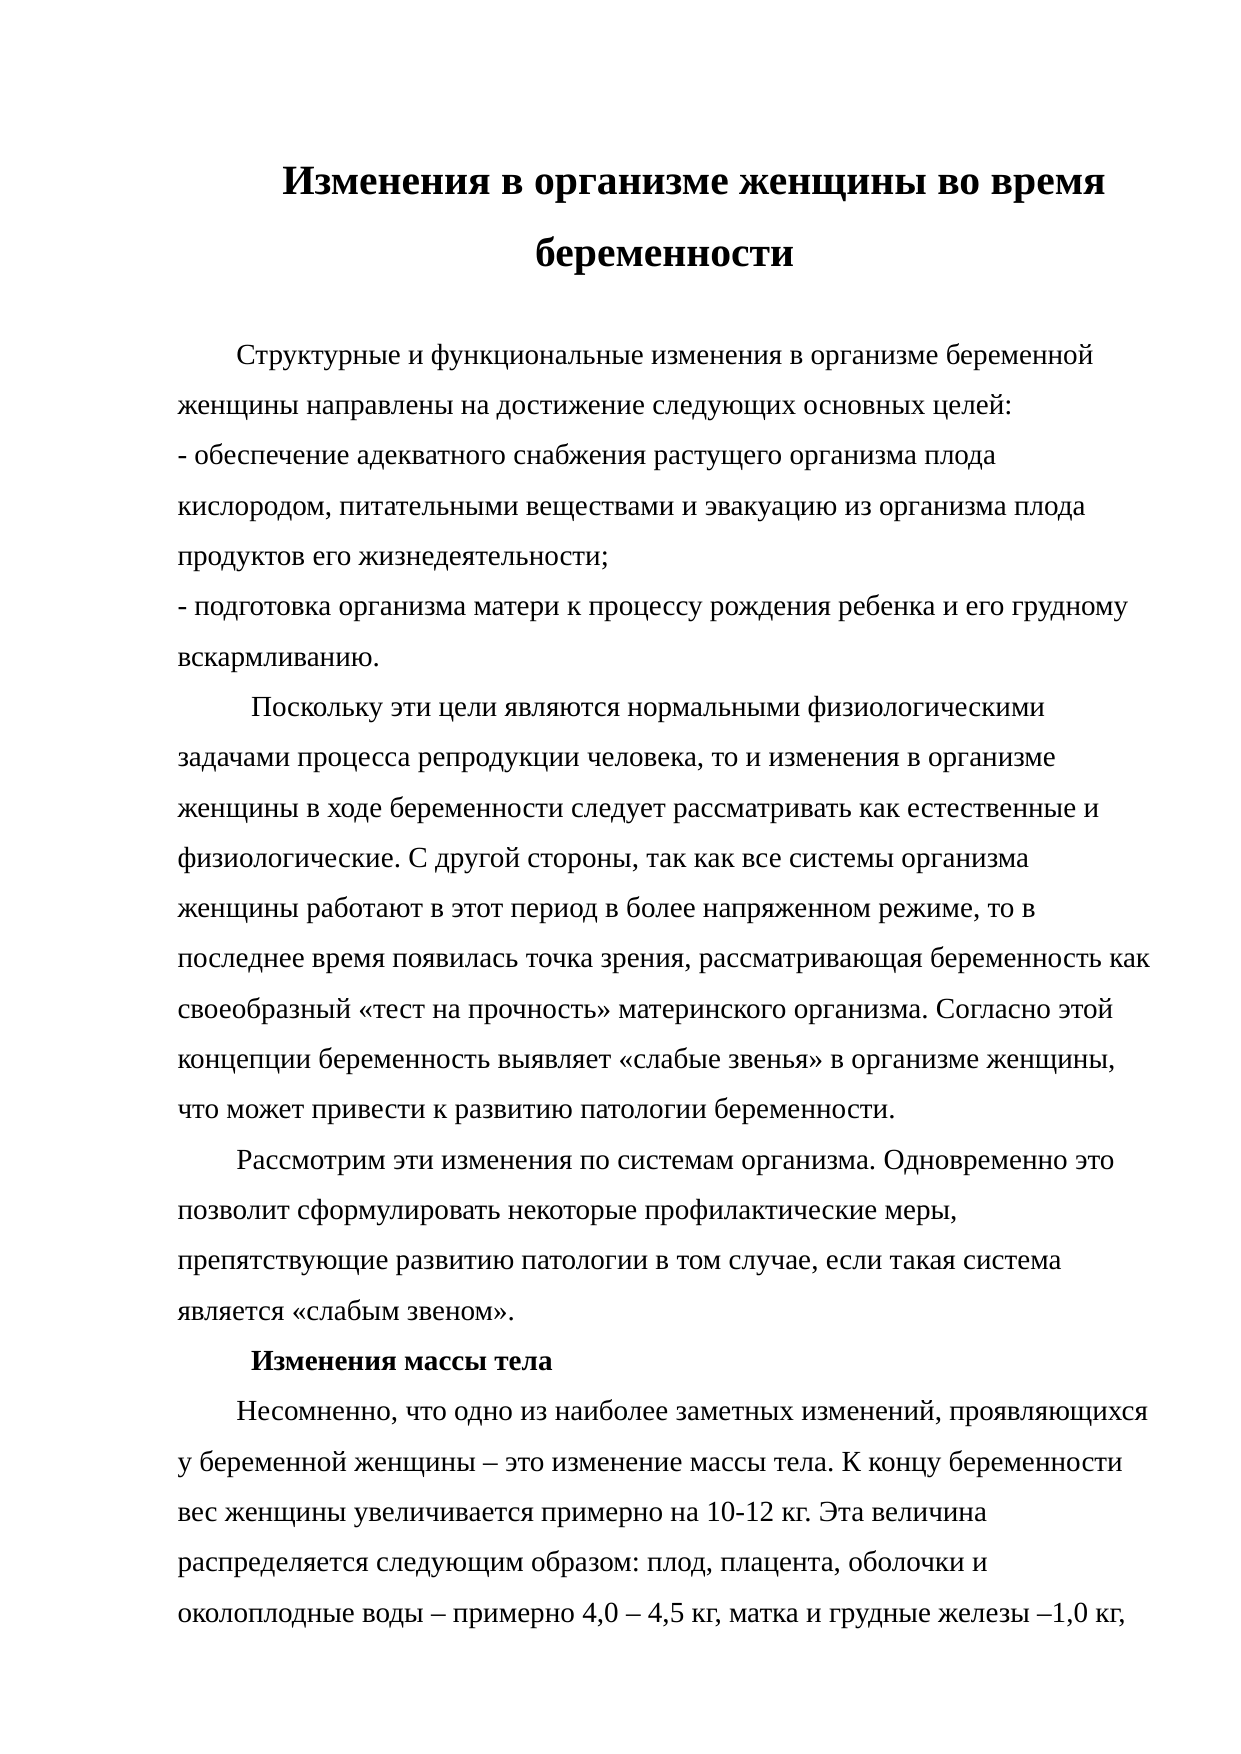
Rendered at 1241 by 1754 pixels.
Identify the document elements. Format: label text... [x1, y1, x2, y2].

subtitle Структурные и функциональные изменения в организме беременной женщины направлены на достижение следующих основных целей: - обеспечение адекватного снабжения растущего организма плода кислородом, питательными веществами и эвакуацию из организма плода продуктов его жизнедеятельности; - подготовка организма матери к процессу рождения ребенка и его грудному вскармливанию. [177, 337, 1152, 672]
subtitle Изменения массы тела [177, 1343, 1152, 1377]
subtitle Рассмотрим эти изменения по системам организма. Одновременно это позволит сформулировать некоторые профилактические меры, препятствующие развитию патологии в том случае, если такая система является «слабым звеном». [177, 1142, 1152, 1326]
subtitle Поскольку эти цели являются нормальными физиологическими задачами процесса репродукции человека, то и изменения в организме женщины в ходе беременности следует рассматривать как естественные и физиологические. С другой стороны, так как все системы организма женщины работают в этот период в более напряженном режиме, то в последнее время появилась точка зрения, рассматривающая беременность как своеобразный «тест на прочность» материнского организма. Согласно этой концепции беременность выявляет «слабые звенья» в организме женщины, что может привести к развитию патологии беременности. [177, 689, 1152, 1125]
text Изменения в организме женщины во время беременности [177, 156, 1152, 275]
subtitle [177, 1393, 1152, 1628]
